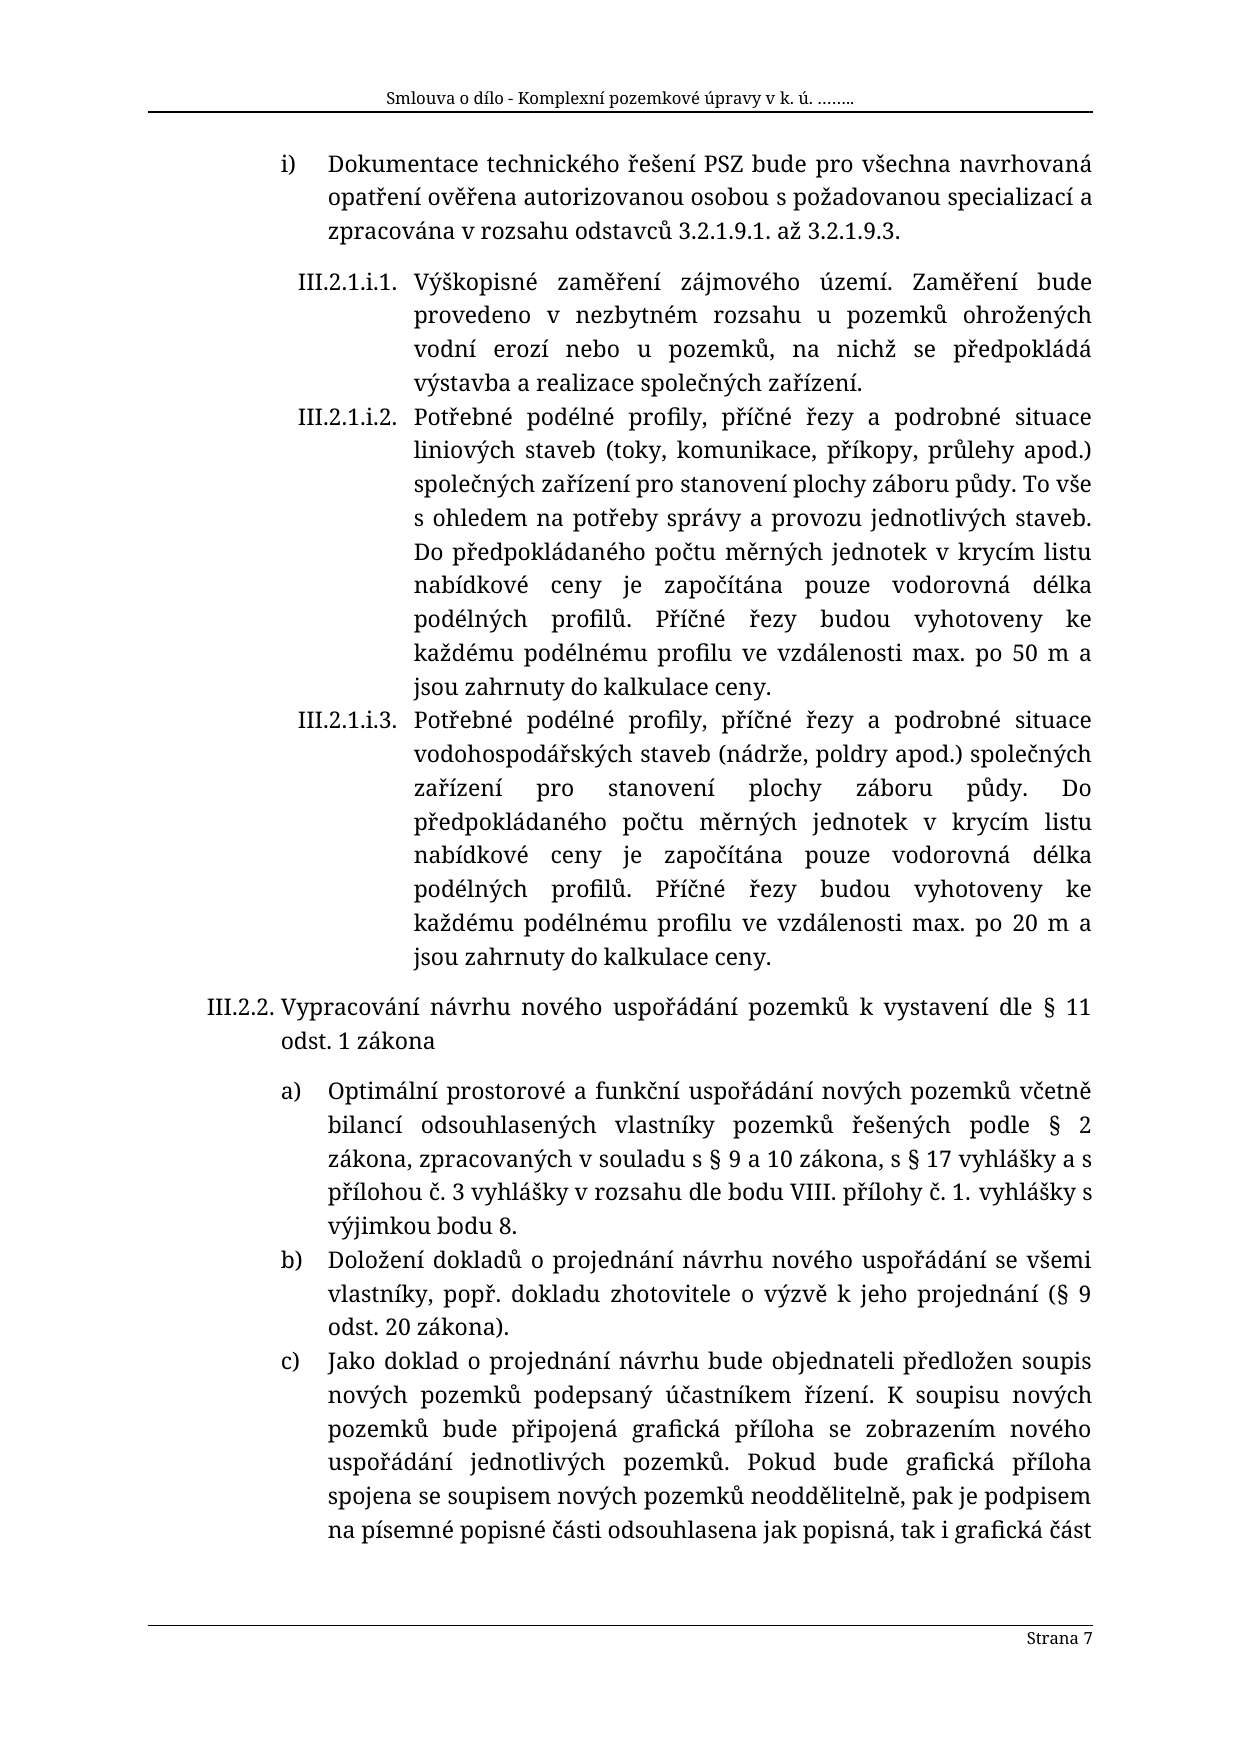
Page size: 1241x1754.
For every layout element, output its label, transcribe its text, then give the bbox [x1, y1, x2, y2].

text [281, 1345, 1093, 1545]
text Potřebné podélné profily, příčné řezy a podrobné situace vodohospodářských staveb (nádrže, poldry apod.) společných zařízení pro stanovení plochy záboru půdy. Do předpokládaného počtu měrných jednotek v krycím listu nabídkové ceny je započítána pouze vodorovná délka podélných profilů. Příčné řezy budou vyhotoveny ke každému podélnému profilu ve vzdálenosti max. po 20 m a jsou zahrnuty do kalkulace ceny. [298, 704, 1093, 972]
text Vypracování návrhu nového uspořádání pozemků k vystavení dle § 11 odst. 1 zákona [207, 991, 1093, 1056]
text Potřebné podélné profily, příčné řezy a podrobné situace liniových staveb (toky, komunikace, příkopy, průlehy apod.) společných zařízení pro stanovení plochy záboru půdy. To vše s ohledem na potřeby správy a provozu jednotlivých staveb. Do předpokládaného počtu měrných jednotek v krycím listu nabídkové ceny je započítána pouze vodorovná délka podélných profilů. Příčné řezy budou vyhotoveny ke každému podélnému profilu ve vzdálenosti max. po 50 m a jsou zahrnuty do kalkulace ceny. [298, 401, 1093, 702]
text Optimální prostorové a funkční uspořádání nových pozemků včetně bilancí odsouhlasených vlastníky pozemků řešených podle § 2 zákona, zpracovaných v souladu s § 9 a 10 zákona, s § 17 vyhlášky a s přílohou č. 3 vyhlášky v rozsahu dle bodu VIII. přílohy č. 1. vyhlášky s výjimkou bodu 8. [281, 1075, 1093, 1241]
text Výškopisné zaměření zájmového území. Zaměření bude provedeno v nezbytném rozsahu u pozemků ohrožených vodní erozí nebo u pozemků, na nichž se předpokládá výstavba a realizace společných zařízení. [298, 266, 1093, 398]
text Dokumentace technického řešení PSZ bude pro všechna navrhovaná opatření ověřena autorizovanou osobou s požadovanou specializací a zpracována v rozsahu odstavců 3.2.1.9.1. až 3.2.1.9.3. [281, 148, 1093, 246]
text Doložení dokladů o projednání návrhu nového uspořádání se všemi vlastníky, popř. dokladu zhotovitele o výzvě k jeho projednání (§ 9 odst. 20 zákona). [281, 1244, 1093, 1343]
